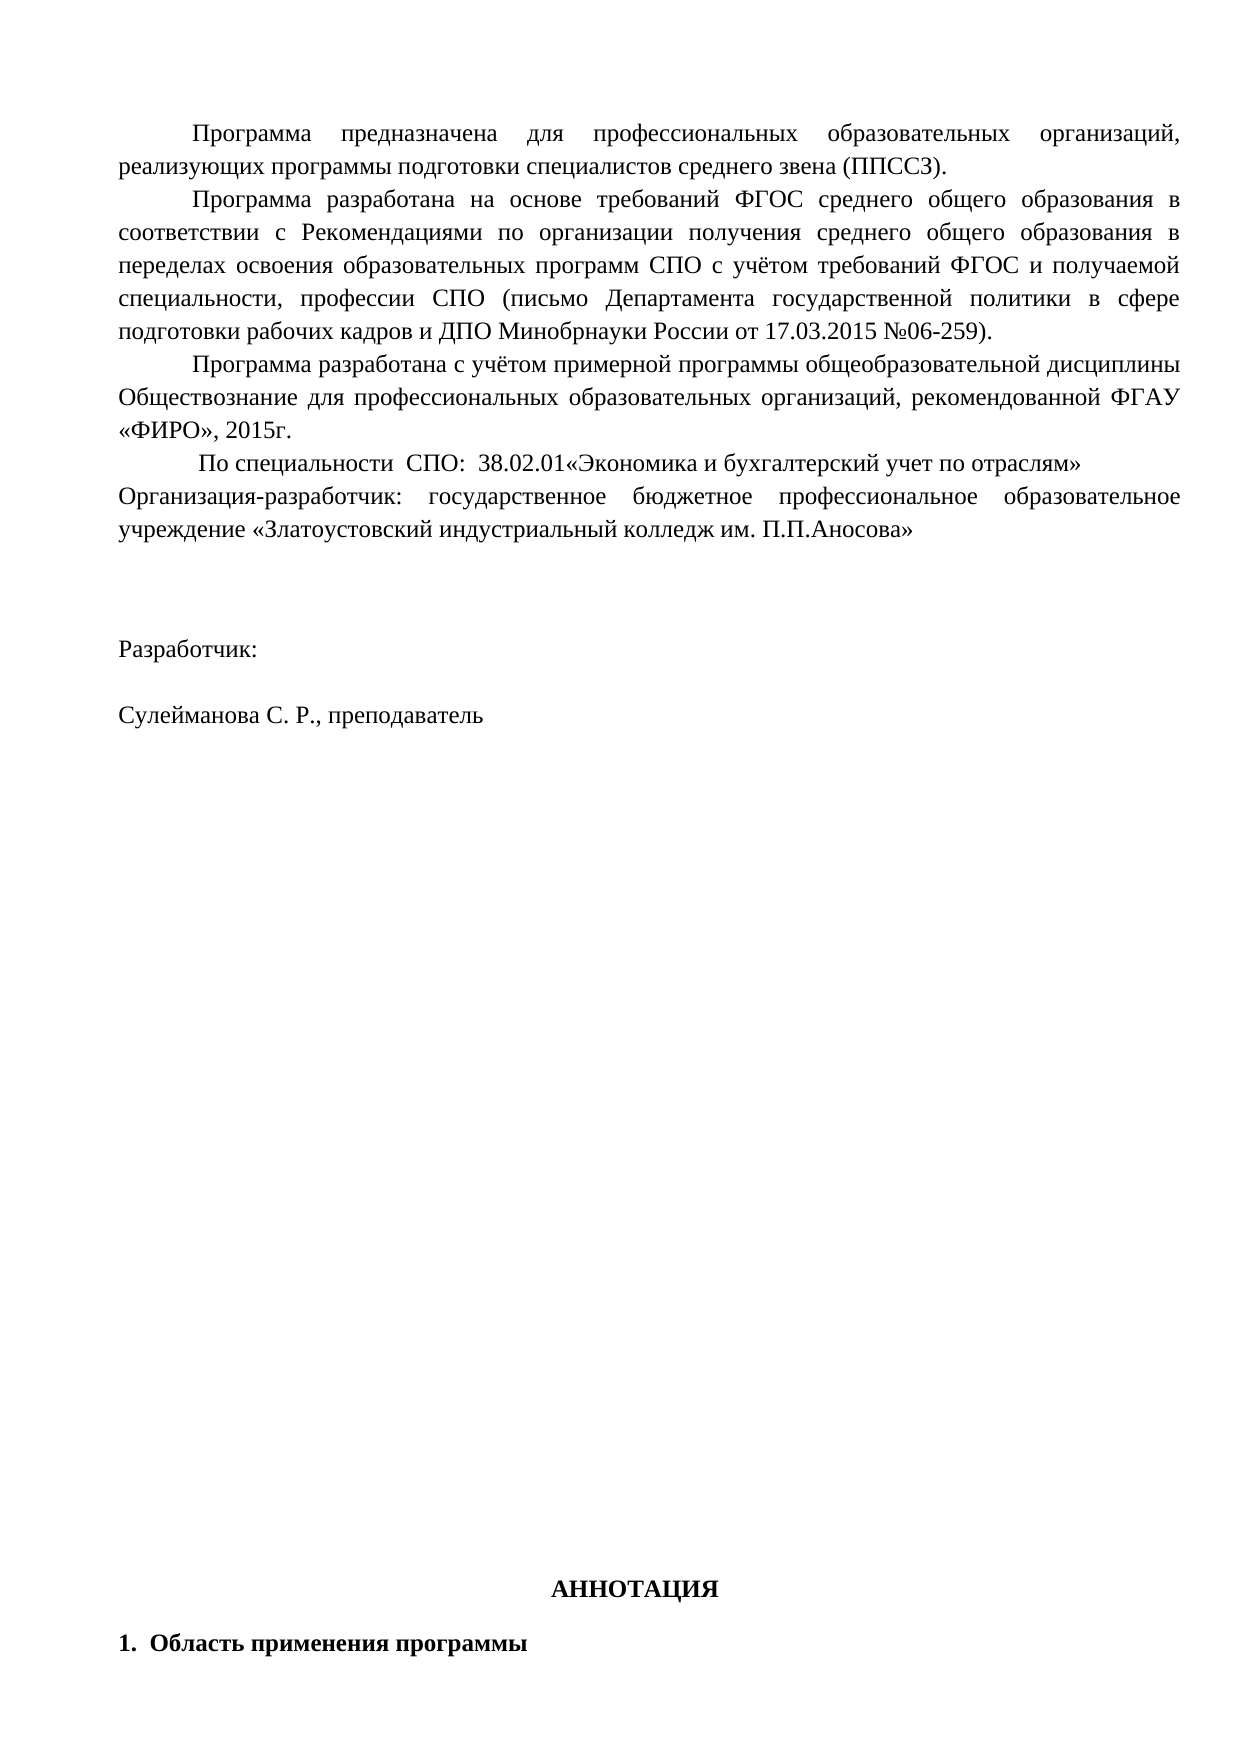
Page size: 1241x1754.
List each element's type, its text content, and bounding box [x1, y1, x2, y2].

text Программа разработана с учётом примерной программы общеобразовательной дисциплины Обществознание для профессиональных образовательных организаций, рекомендованной ФГАУ «ФИРО», 2015г. [118, 349, 1181, 444]
text Сулейманова С. Р., преподаватель [118, 700, 1181, 729]
text 1. Область применения программы [118, 1628, 1200, 1657]
text АННОТАЦИЯ [74, 1574, 1181, 1603]
text Разработчик: [118, 634, 1181, 663]
text Программа разработана на основе требований ФГОС среднего общего образования в соответствии с Рекомендациями по организации получения среднего общего образования в переделах освоения образовательных программ СПО с учётом требований ФГОС и получаемой специальности, профессии СПО (письмо Департамента государственной политики в сфере подготовки рабочих кадров и ДПО Минобрнауки России от 17.03.2015 №06-259). [118, 184, 1181, 345]
text Организация-разработчик: государственное бюджетное профессиональное образовательное учреждение «Златоустовский индустриальный колледж им. П.П.Аносова» [118, 481, 1181, 543]
text Программа предназначена для профессиональных образовательных организаций, реализующих программы подготовки специалистов среднего звена (ППССЗ). [118, 118, 1181, 180]
text По специальности СПО: 38.02.01«Экономика и бухгалтерский учет по отраслям» [118, 448, 1181, 477]
